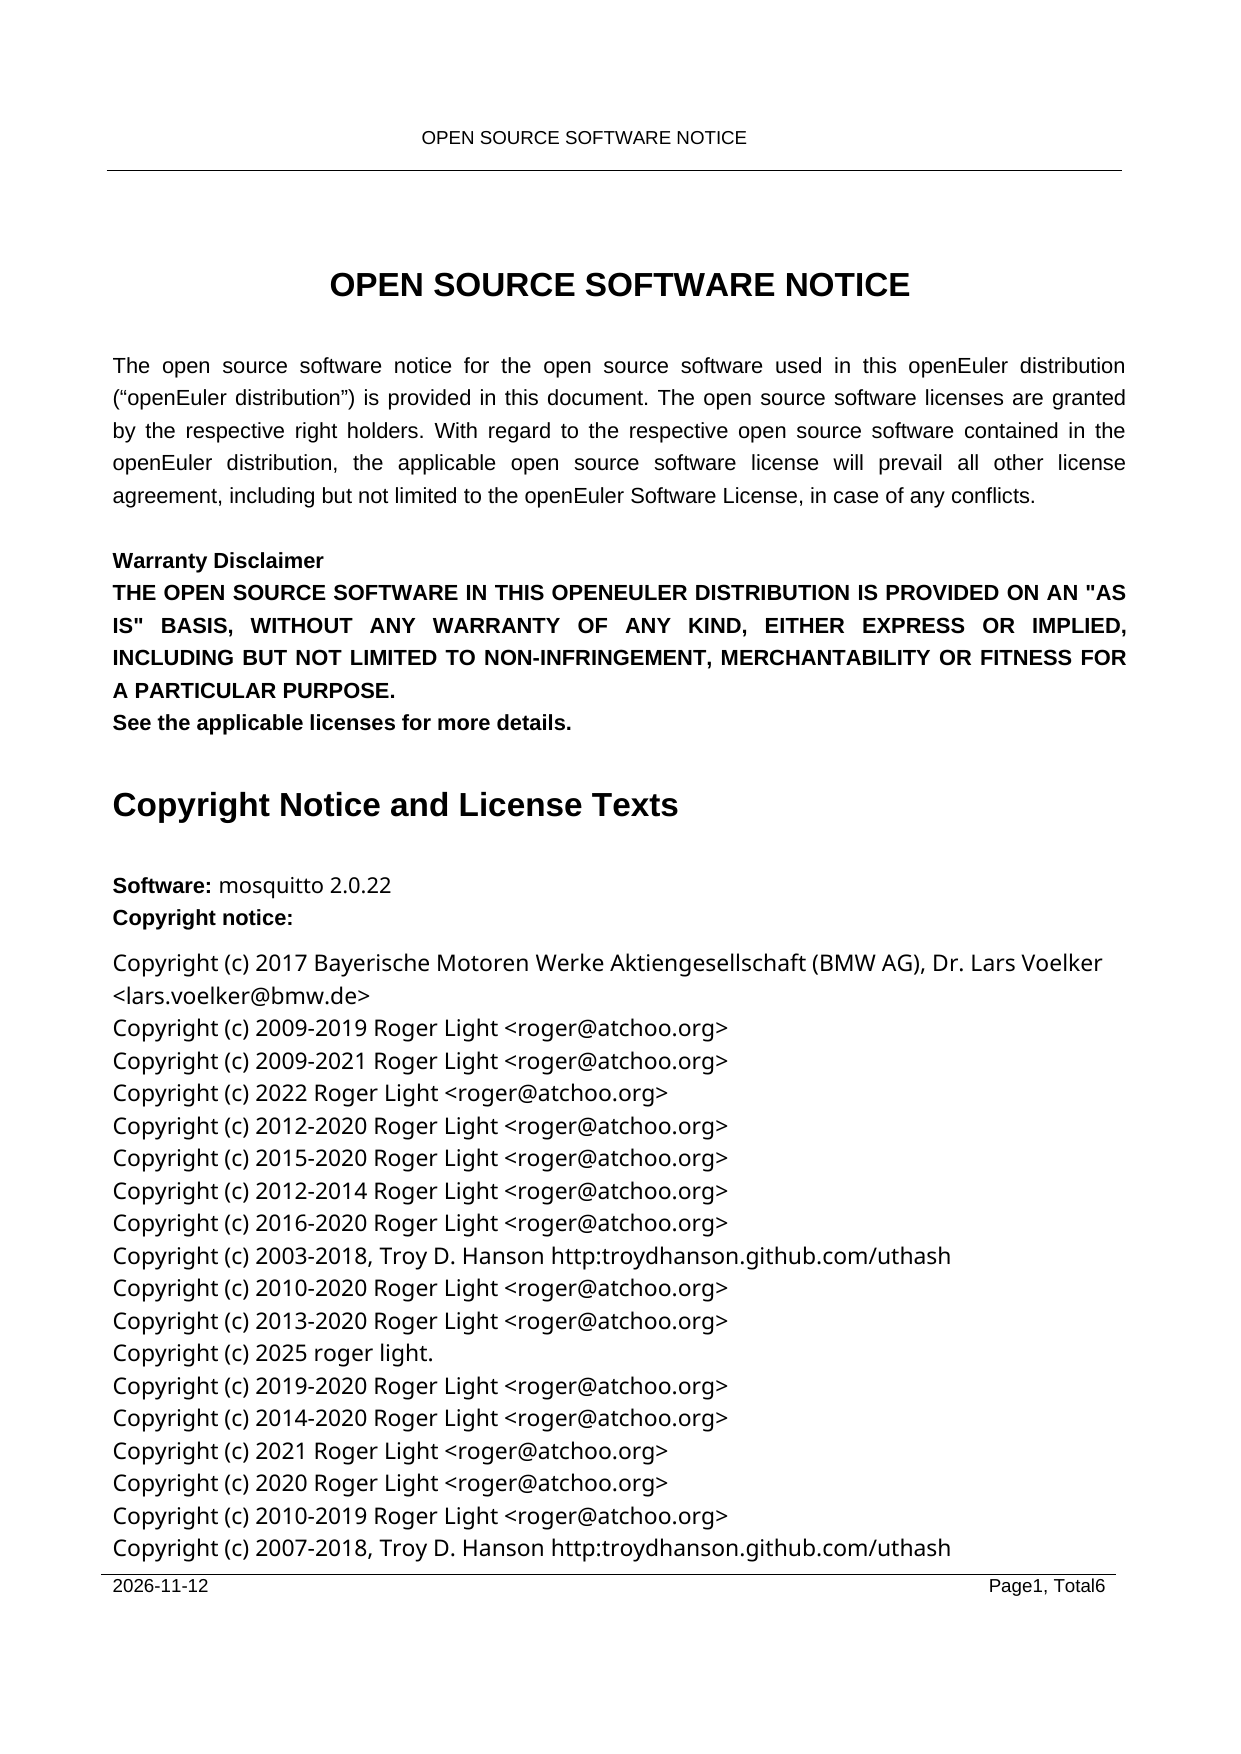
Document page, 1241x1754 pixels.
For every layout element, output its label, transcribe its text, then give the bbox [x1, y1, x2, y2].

text OPEN SOURCE SOFTWARE NOTICE [112, 251, 1128, 316]
text The open source software notice for the open source software used in this openEuler distribution (“openEuler distribution”) is provided in this document. The open source software licenses are granted by the respective right holders. With regard to the respective open source software contained in the openEuler distribution, the applicable open source software license will prevail all other license agreement, including but not limited to the openEuler Software License, in case of any conflicts. [112, 349, 1128, 511]
text THE OPEN SOURCE SOFTWARE IN THIS OPENEULER DISTRIBUTION IS PROVIDED ON AN "AS IS" BASIS, WITHOUT ANY WARRANTY OF ANY KIND, EITHER EXPRESS OR IMPLIED, INCLUDING BUT NOT LIMITED TO NON-INFRINGEMENT, MERCHANTABILITY OR FITNESS FOR A PARTICULAR PURPOSE. See the applicable licenses for more details. [112, 576, 1128, 739]
text Copyright notice: [112, 901, 1128, 934]
text Warranty Disclaimer [112, 544, 1128, 576]
title Software: mosquitto 2.0.22 [112, 869, 1128, 901]
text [112, 947, 1128, 1564]
text Copyright Notice and License Texts [112, 771, 1128, 836]
